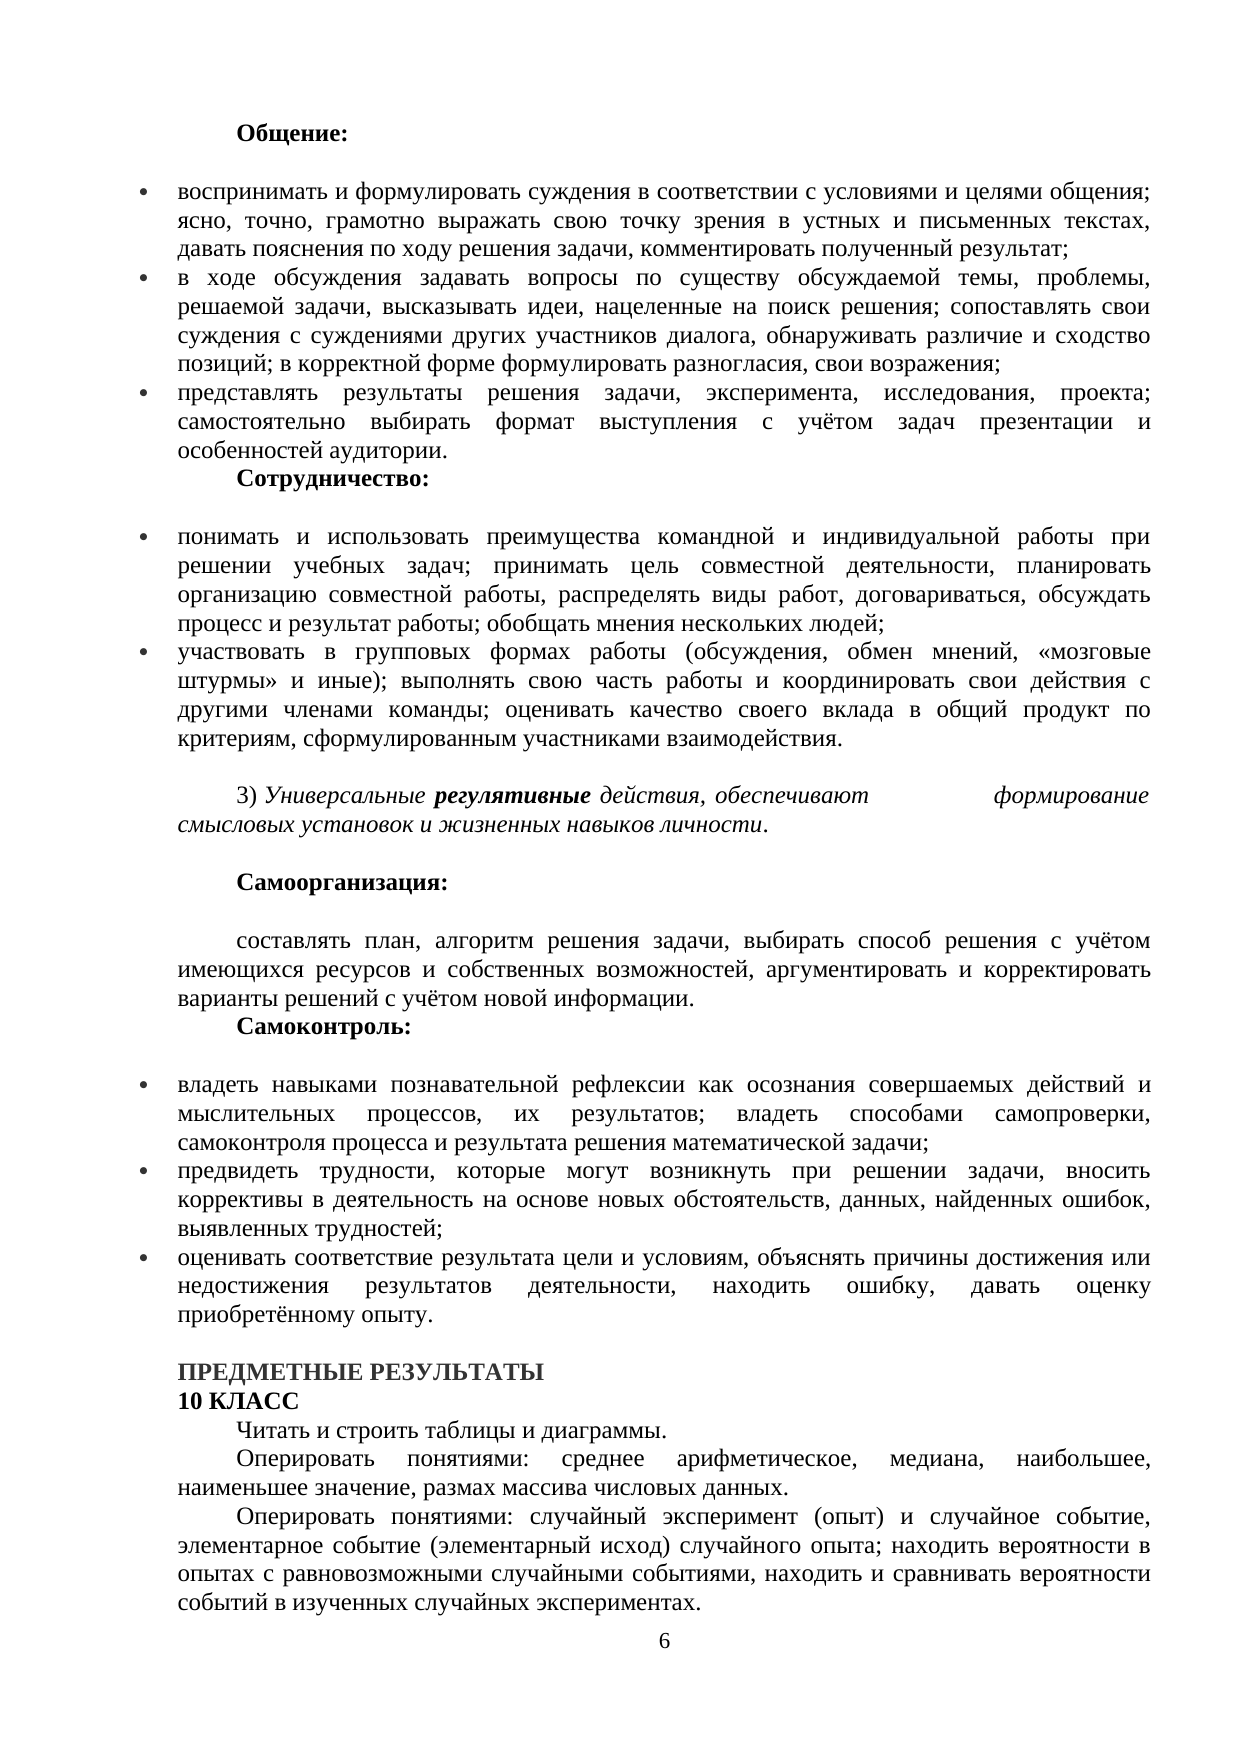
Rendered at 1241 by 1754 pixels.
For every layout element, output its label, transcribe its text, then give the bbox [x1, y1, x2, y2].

text ПРЕДМЕТНЫЕ РЕЗУЛЬТАТЫ [177, 1357, 1152, 1386]
list предвидеть трудности, которые могут возникнуть при решении задачи, вносить коррективы в деятельность на основе новых обстоятельств, данных, найденных ошибок, выявленных трудностей; [140, 1156, 1152, 1242]
list воспринимать и формулировать суждения в соответствии с условиями и целями общения; ясно, точно, грамотно выражать свою точку зрения в устных и письменных текстах, давать пояснения по ходу решения задачи, комментировать полученный результат; [140, 176, 1152, 262]
text 10 КЛАСС [177, 1386, 1152, 1415]
list представлять результаты решения задачи, эксперимента, исследования, проекта; самостоятельно выбирать формат выступления с учётом задач презентации и особенностей аудитории. [140, 377, 1152, 463]
list понимать и использовать преимущества командной и индивидуальной работы при решении учебных задач; принимать цель совместной деятельности, планировать организацию совместной работы, распределять виды работ, договариваться, обсуждать процесс и результат работы; обобщать мнения нескольких людей; [140, 521, 1152, 636]
list в ходе обсуждения задавать вопросы по существу обсуждаемой темы, проблемы, решаемой задачи, высказывать идеи, нацеленные на поиск решения; сопоставлять свои суждения с суждениями других участников диалога, обнаруживать различие и сходство позиций; в корректной форме формулировать разногласия, свои возражения; [140, 262, 1152, 377]
text составлять план, алгоритм решения задачи, выбирать способ решения с учётом имеющихся ресурсов и собственных возможностей, аргументировать и корректировать варианты решений с учётом новой информации. [177, 925, 1152, 1011]
text Читать и строить таблицы и диаграммы. [177, 1415, 1152, 1443]
text Сотрудничество: [177, 463, 1152, 492]
text Самоконтроль: [177, 1011, 1152, 1040]
text 3) Универсальные регулятивные действия, обеспечивают формирование смысловых установок и жизненных навыков личности. [177, 781, 1152, 838]
list владеть навыками познавательной рефлексии как осознания совершаемых действий и мыслительных процессов, их результатов; владеть способами самопроверки, самоконтроля процесса и результата решения математической задачи; [140, 1069, 1152, 1156]
text Оперировать понятиями: случайный эксперимент (опыт) и случайное событие, элементарное событие (элементарный исход) случайного опыта; находить вероятности в опытах с равновозможными случайными событиями, находить и сравнивать вероятности событий в изученных случайных экспериментах. [177, 1501, 1152, 1616]
text Самоорганизация: [177, 867, 1152, 896]
text Общение: [177, 118, 1152, 147]
text Оперировать понятиями: среднее арифметическое, медиана, наибольшее, наименьшее значение, размах массива числовых данных. [177, 1443, 1152, 1501]
list участвовать в групповых формах работы (обсуждения, обмен мнений, «мозговые штурмы» и иные); выполнять свою часть работы и координировать свои действия с другими членами команды; оценивать качество своего вклада в общий продукт по критериям, сформулированным участниками взаимодействия. [140, 636, 1152, 751]
list оценивать соответствие результата цели и условиям, объяснять причины достижения или недостижения результатов деятельности, находить ошибку, давать оценку приобретённому опыту. [140, 1242, 1152, 1328]
